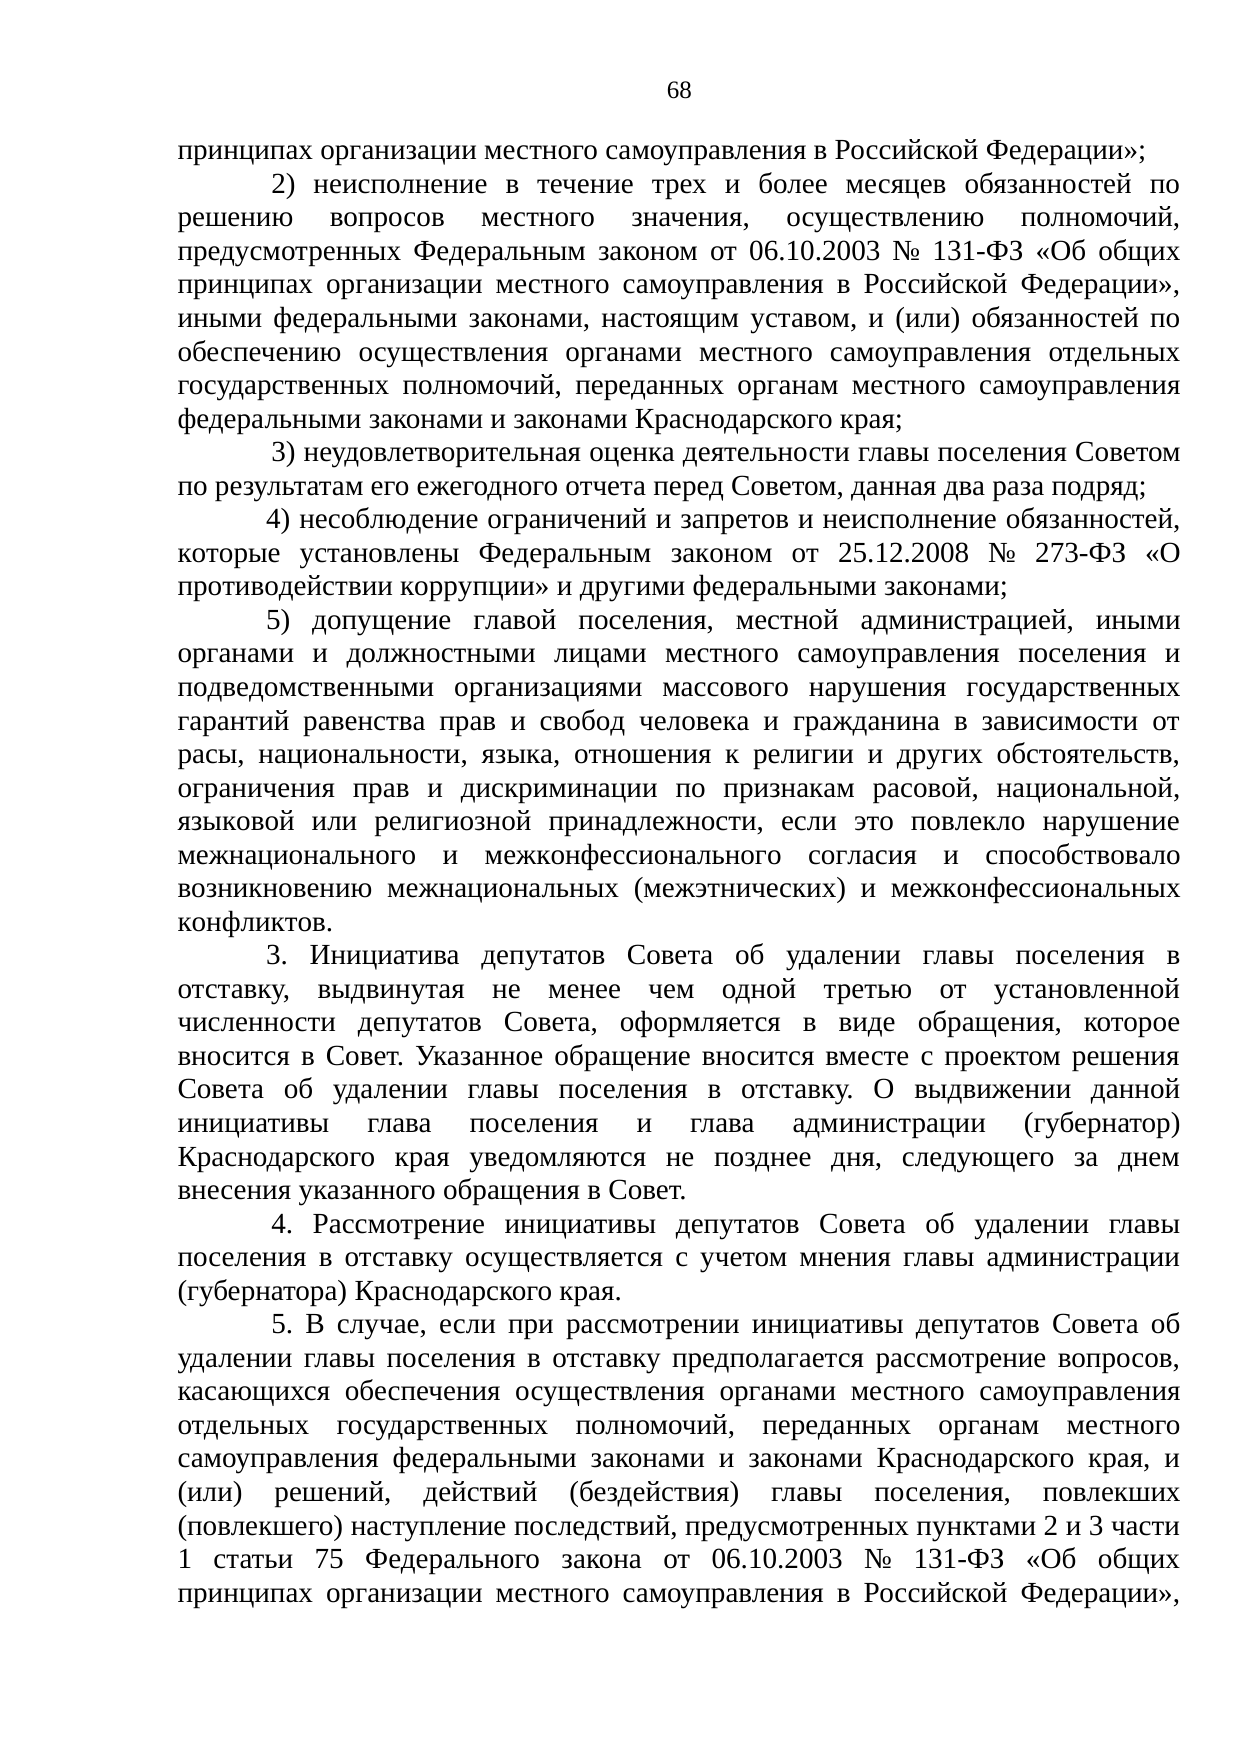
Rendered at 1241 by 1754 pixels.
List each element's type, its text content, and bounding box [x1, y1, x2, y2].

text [177, 1306, 1181, 1608]
text 2) неисполнение в течение трех и более месяцев обязанностей по решению вопросов местного значения, осуществлению полномочий, предусмотренных Федеральным законом от 06.10.2003 № 131-ФЗ «Об общих принципах организации местного самоуправления в Российской Федерации», иными федеральными законами, настоящим уставом, и (или) обязанностей по обеспечению осуществления органами местного самоуправления отдельных государственных полномочий, переданных органам местного самоуправления федеральными законами и законами Краснодарского края; [177, 166, 1181, 434]
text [177, 132, 1181, 166]
text 5) допущение главой поселения, местной администрацией, иными органами и должностными лицами местного самоуправления поселения и подведомственными организациями массового нарушения государственных гарантий равенства прав и свобод человека и гражданина в зависимости от расы, национальности, языка, отношения к религии и других обстоятельств, ограничения прав и дискриминации по признакам расовой, национальной, языковой или религиозной принадлежности, если это повлекло нарушение межнационального и межконфессионального согласия и способствовало возникновению межнациональных (межэтнических) и межконфессиональных конфликтов. [177, 602, 1181, 937]
text 4. Рассмотрение инициативы депутатов Совета об удалении главы поселения в отставку осуществляется с учетом мнения главы администрации (губернатора) Краснодарского края. [177, 1206, 1181, 1306]
text 3) неудовлетворительная оценка деятельности главы поселения Советом по результатам его ежегодного отчета перед Советом, данная два раза подряд; [177, 434, 1181, 501]
text 3. Инициатива депутатов Совета об удалении главы поселения в отставку, выдвинутая не менее чем одной третью от установленной численности депутатов Совета, оформляется в виде обращения, которое вносится в Совет. Указанное обращение вносится вместе с проектом решения Совета об удалении главы поселения в отставку. О выдвижении данной инициативы глава поселения и глава администрации (губернатор) Краснодарского края уведомляются не позднее дня, следующего за днем внесения указанного обращения в Совет. [177, 937, 1181, 1206]
text 4) несоблюдение ограничений и запретов и неисполнение обязанностей, которые установлены Федеральным законом от 25.12.2008 № 273-ФЗ «О противодействии коррупции» и другими федеральными законами; [177, 501, 1181, 602]
